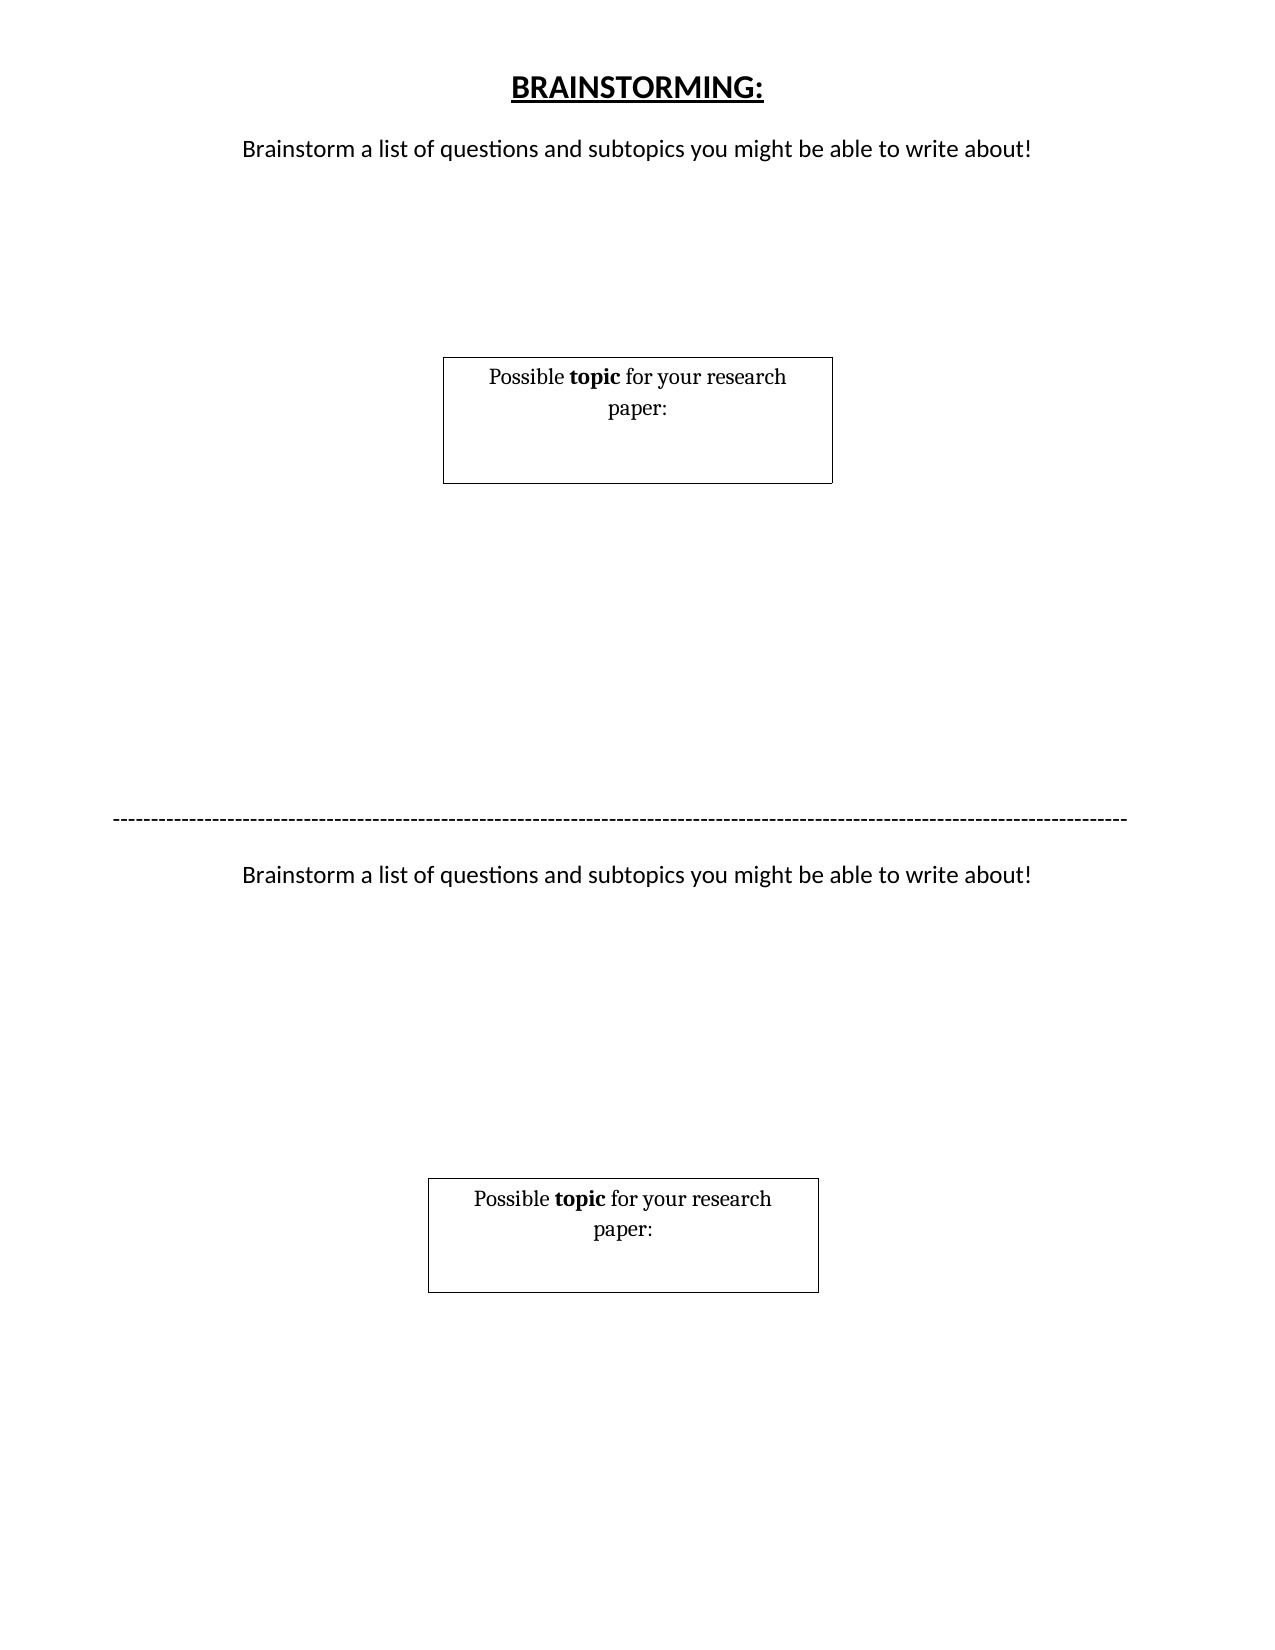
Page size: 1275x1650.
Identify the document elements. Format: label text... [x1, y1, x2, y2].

text Brainstorm a list of questions and subtopics you might be able to write about! [112, 133, 1162, 164]
text Brainstorm a list of questions and subtopics you might be able to write about! [112, 859, 1162, 889]
text ------------------------------------------------------------------------------------------------------------------------------------- [112, 803, 1162, 834]
text BRAINSTORMING: [112, 66, 1162, 106]
